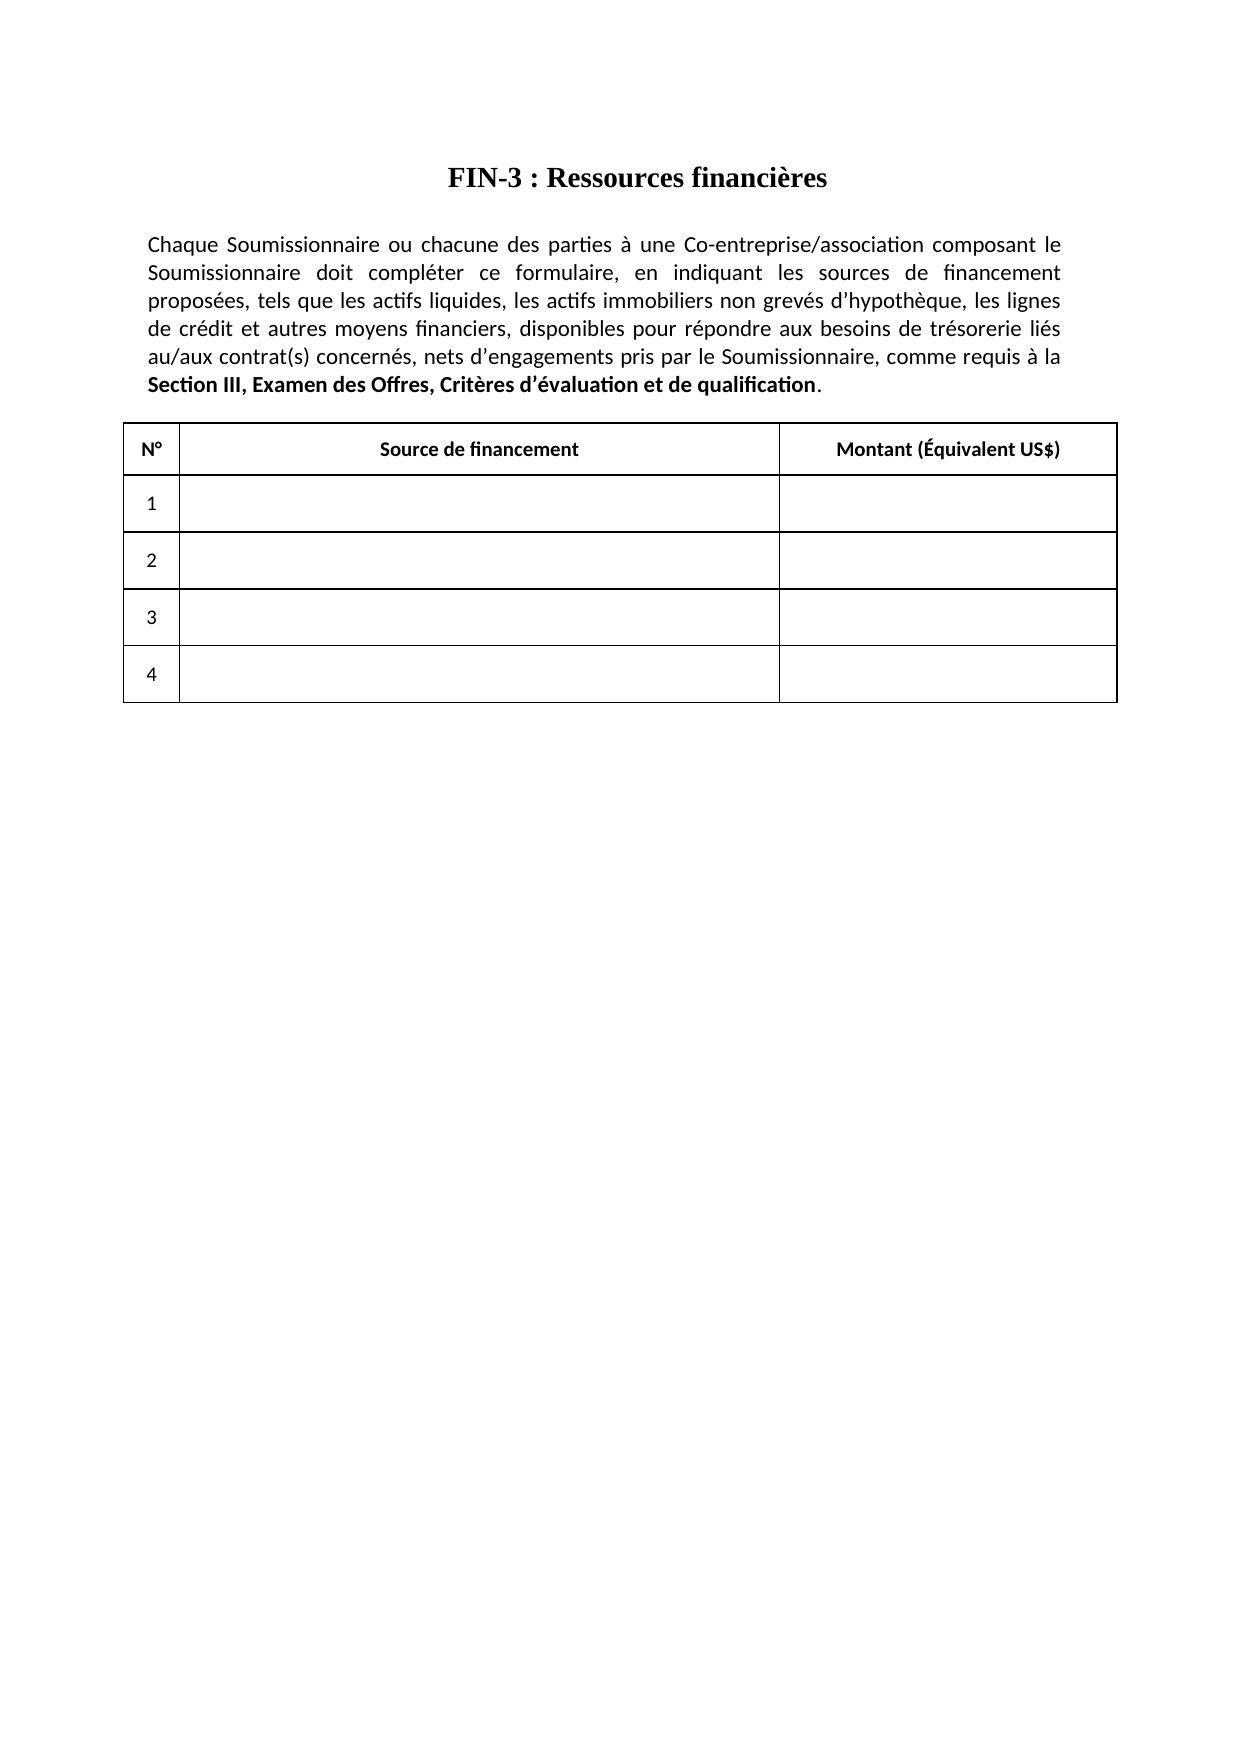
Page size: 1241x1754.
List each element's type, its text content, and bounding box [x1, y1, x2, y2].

subtitle FIN-3 : Ressources financières [373, 160, 1093, 194]
table_cell [780, 646, 1116, 702]
table_cell [180, 476, 779, 531]
text Chaque Soumissionnaire ou chacune des parties à une Co-entreprise/association composant le Soumissionnaire doit compléter ce formulaire, en indiquant les sources de financement proposées, tels que les actifs liquides, les actifs immobiliers non grevés d’hypothèque, les lignes de crédit et autres moyens financiers, disponibles pour répondre aux besoins de trésorerie liés au/aux contrat(s) concernés, nets d’engagements pris par le Soumissionnaire, comme requis à la Section III, Examen des Offres, Critères d’évaluation et de qualification. [148, 230, 1063, 398]
table_header Source de financement [180, 424, 779, 474]
table_header Montant (Équivalent US$) [780, 424, 1116, 474]
table_cell [180, 646, 779, 702]
table_cell [180, 590, 779, 645]
table_cell 4 [124, 646, 179, 702]
table_cell 1 [124, 476, 179, 531]
table_cell 2 [124, 533, 179, 588]
table_cell [780, 590, 1116, 645]
table_cell [780, 533, 1116, 588]
table_cell 3 [124, 590, 179, 645]
table_cell [180, 533, 779, 588]
table_cell [780, 476, 1116, 531]
table_header N° [124, 424, 179, 474]
